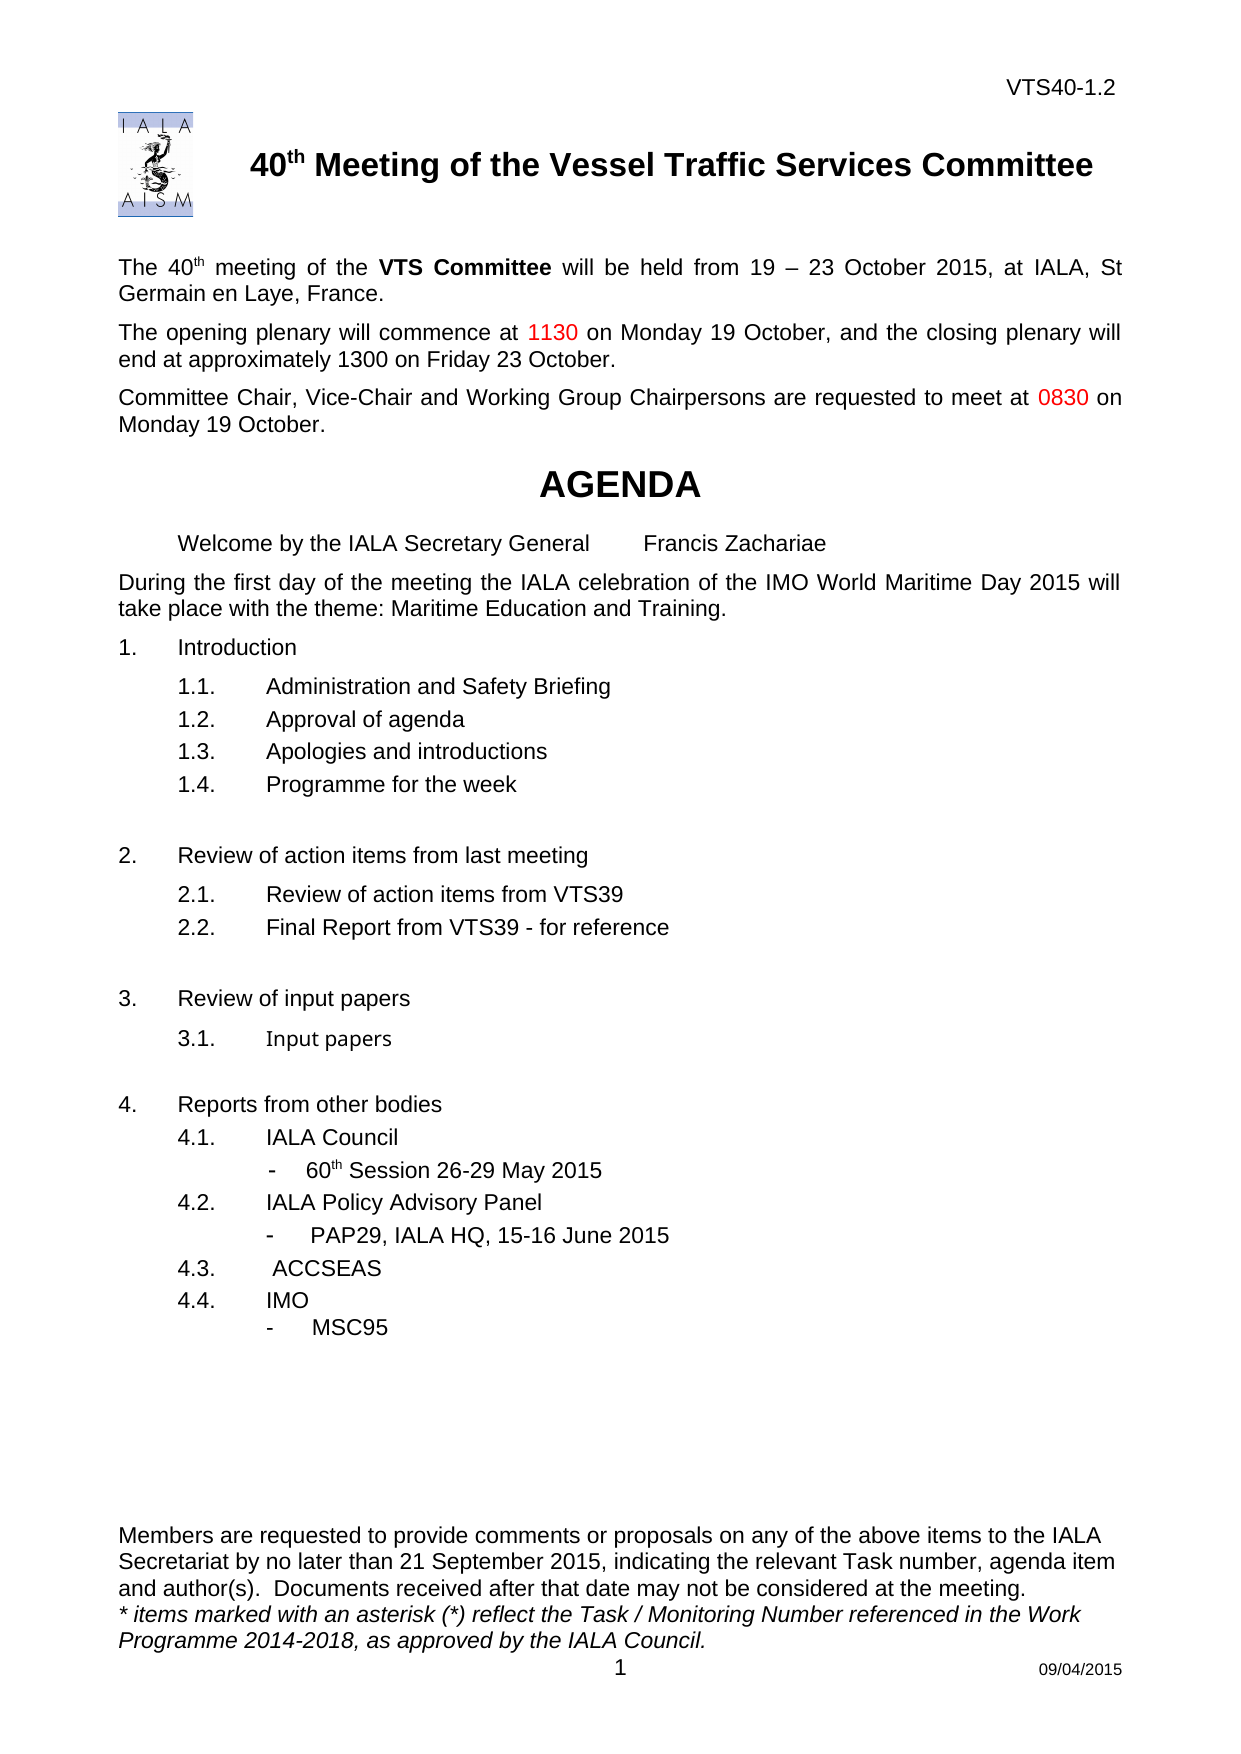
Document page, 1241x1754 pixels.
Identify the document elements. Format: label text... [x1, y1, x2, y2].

text Programme for the week [177, 771, 1122, 797]
list Reports from other bodies [118, 1091, 1122, 1118]
list Review of input papers [118, 985, 1122, 1012]
text The opening plenary will commence at 1130 on Monday 19 October, and the closing plenary will end at approximately 1300 on Friday 23 October. [118, 319, 1122, 372]
text ACCSEAS [177, 1254, 1122, 1281]
list Review of action items from last meeting [118, 842, 1122, 869]
text Apologies and introductions [177, 738, 1122, 765]
list Welcome by the IALA Secretary General Francis Zachariae [156, 530, 1122, 557]
text Input papers [177, 1024, 1122, 1053]
text Approval of agenda [177, 706, 1122, 732]
text IALA Council [177, 1124, 1122, 1150]
text Committee Chair, Vice-Chair and Working Group Chairpersons are requested to meet at 0830 on Monday 19 October. [118, 384, 1122, 437]
text IMO - MSC95 [177, 1287, 1122, 1340]
text AGENDA [118, 462, 1122, 505]
text The 40th meeting of the VTS Committee will be held from 19 – 23 October 2015, at IALA, St Germain en Laye, France. [118, 254, 1122, 307]
table_header [107, 100, 222, 254]
text IALA Policy Advisory Panel [177, 1189, 1122, 1216]
list During the first day of the meeting the IALA celebration of the IMO World Maritime Day 2015 will take place with the theme: Maritime Education and Training. [118, 569, 1122, 622]
text Administration and Safety Briefing [177, 673, 1122, 699]
text Final Report from VTS39 - for reference [177, 914, 1122, 940]
picture [118, 112, 194, 217]
text Review of action items from VTS39 [177, 881, 1122, 908]
table_header 40th Meeting of the Vessel Traffic Services Committee [222, 100, 1122, 254]
list 60th Session 26-29 May 2015 [268, 1157, 1122, 1183]
list Introduction [118, 634, 1122, 661]
list PAP29, IALA HQ, 15-16 June 2015 [266, 1222, 1122, 1248]
